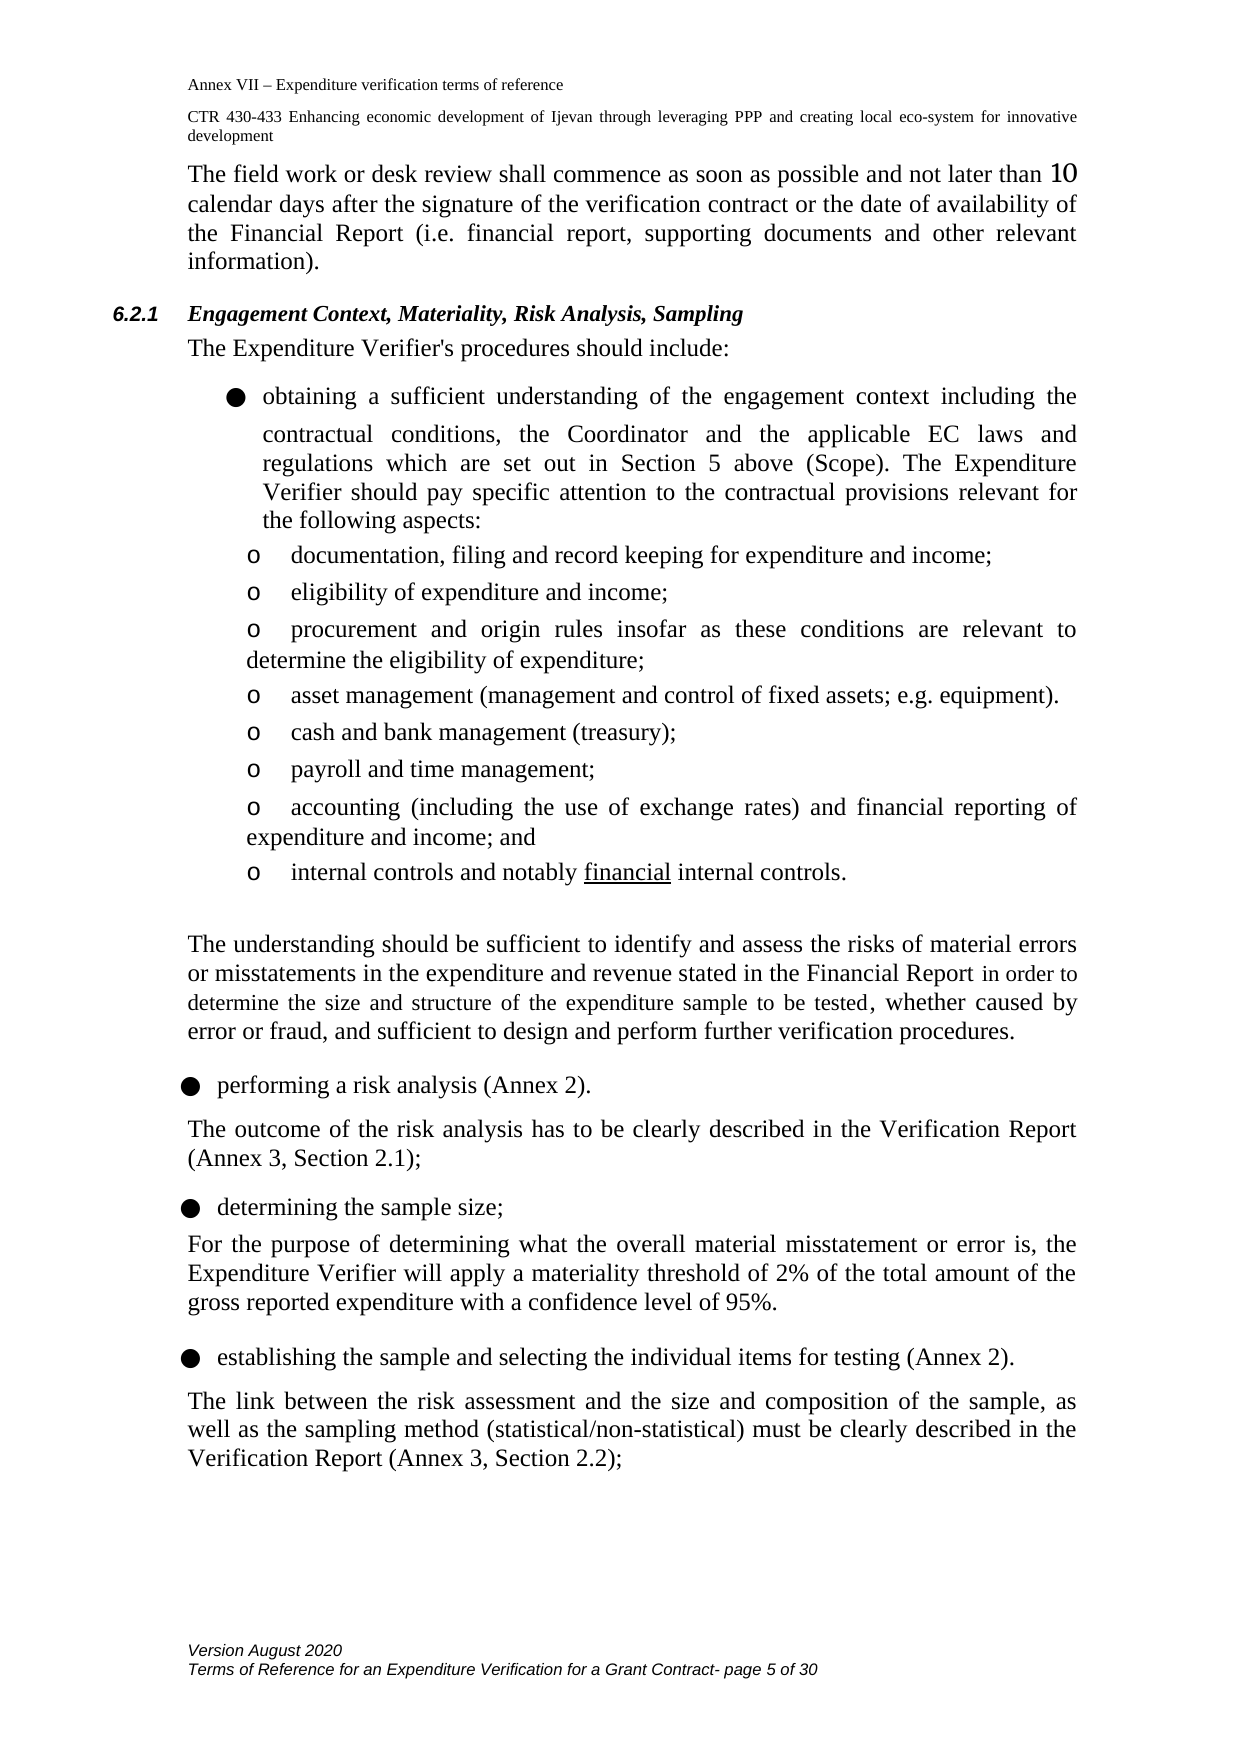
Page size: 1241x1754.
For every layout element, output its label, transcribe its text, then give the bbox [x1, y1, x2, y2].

text The field work or desk review shall commence as soon as possible and not later than 10 calendar days after the signature of the verification contract or the date of availability of the Financial Report (i.e. financial report, supporting documents and other relevant information). [187, 157, 1078, 275]
text For the purpose of determining what the overall material misstatement or error is, the Expenditure Verifier will apply a materiality threshold of 2% of the total amount of the gross reported expenditure with a confidence level of 95%. [187, 1229, 1078, 1316]
list determining the sample size; [179, 1178, 1078, 1229]
list asset management (management and control of fixed assets; e.g. equipment). [246, 680, 1078, 711]
list cash and bank management (treasury); [246, 717, 1078, 748]
list documentation, filing and record keeping for expenditure and income; [246, 540, 1078, 571]
list accounting (including the use of exchange rates) and financial reporting of expenditure and income; and [246, 792, 1078, 851]
text The link between the risk assessment and the size and composition of the sample, as well as the sampling method (statistical/non-statistical) must be clearly described in the Verification Report (Annex 3, Section 2.2); [187, 1386, 1078, 1472]
text The Expenditure Verifier's procedures should include: [187, 333, 1078, 362]
text The outcome of the risk analysis has to be clearly described in the Verification Report (Annex 3, Section 2.1); [187, 1114, 1078, 1172]
list performing a risk analysis (Annex 2). [179, 1057, 1078, 1108]
text The understanding should be sufficient to identify and assess the risks of material errors or misstatements in the expenditure and revenue stated in the Financial Report in order to determine the size and structure of the expenditure sample to be tested, whether caused by error or fraud, and sufficient to design and perform further verification procedures. [187, 929, 1078, 1044]
list obtaining a sufficient understanding of the engagement context including the contractual conditions, the Coordinator and the applicable EC laws and regulations which are set out in Section 5 above (Scope). The Expenditure Verifier should pay specific attention to the contractual provisions relevant for the following aspects: [225, 368, 1078, 534]
list procurement and origin rules insofar as these conditions are relevant to determine the eligibility of expenditure; [246, 614, 1078, 674]
list establishing the sample and selecting the individual items for testing (Annex 2). [179, 1328, 1078, 1379]
list internal controls and notably financial internal controls. [246, 857, 1078, 888]
list payroll and time management; [246, 754, 1078, 785]
list eligibility of expenditure and income; [246, 577, 1078, 608]
subtitle Engagement Context, Materiality, Risk Analysis, Sampling [112, 300, 1078, 327]
